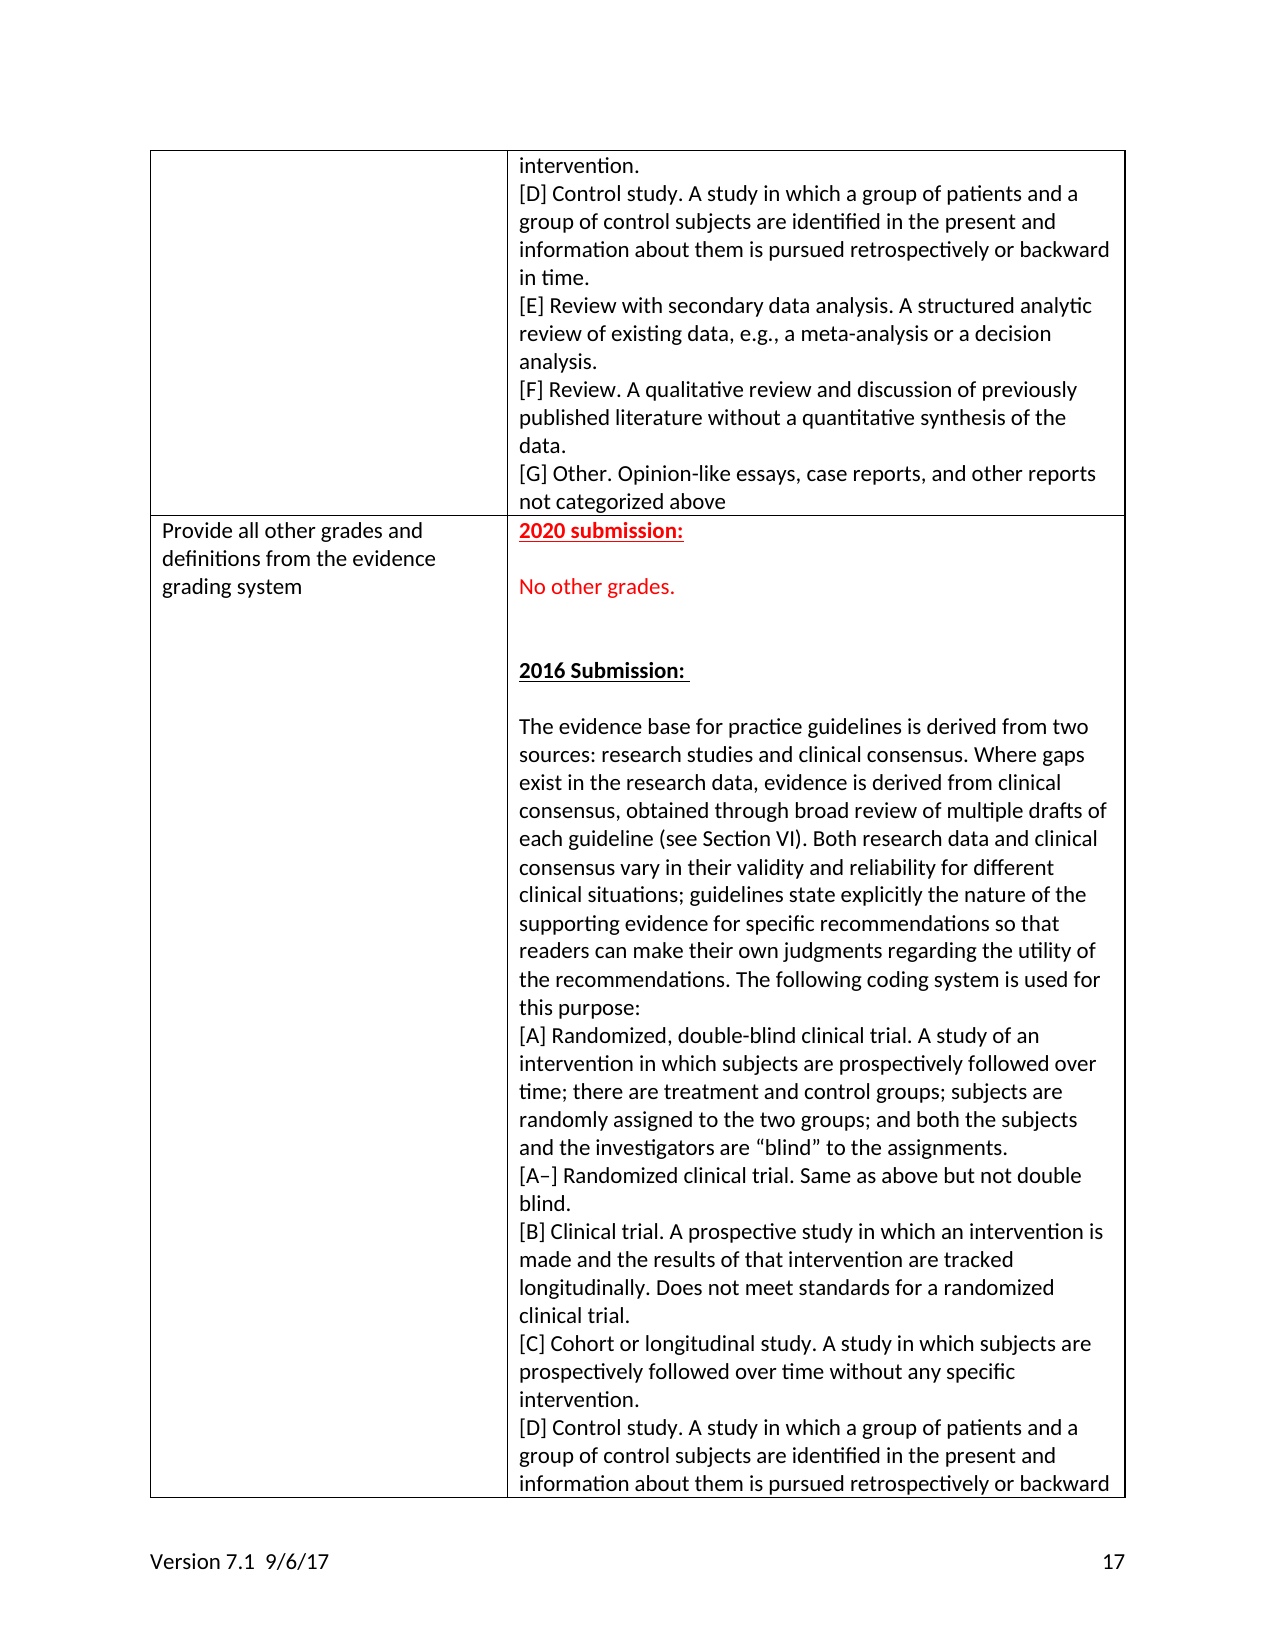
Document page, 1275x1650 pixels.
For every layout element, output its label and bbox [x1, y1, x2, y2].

table_cell [151, 151, 507, 515]
table_cell [151, 516, 507, 1497]
table_cell [508, 151, 1124, 515]
table_cell [508, 516, 1124, 1497]
